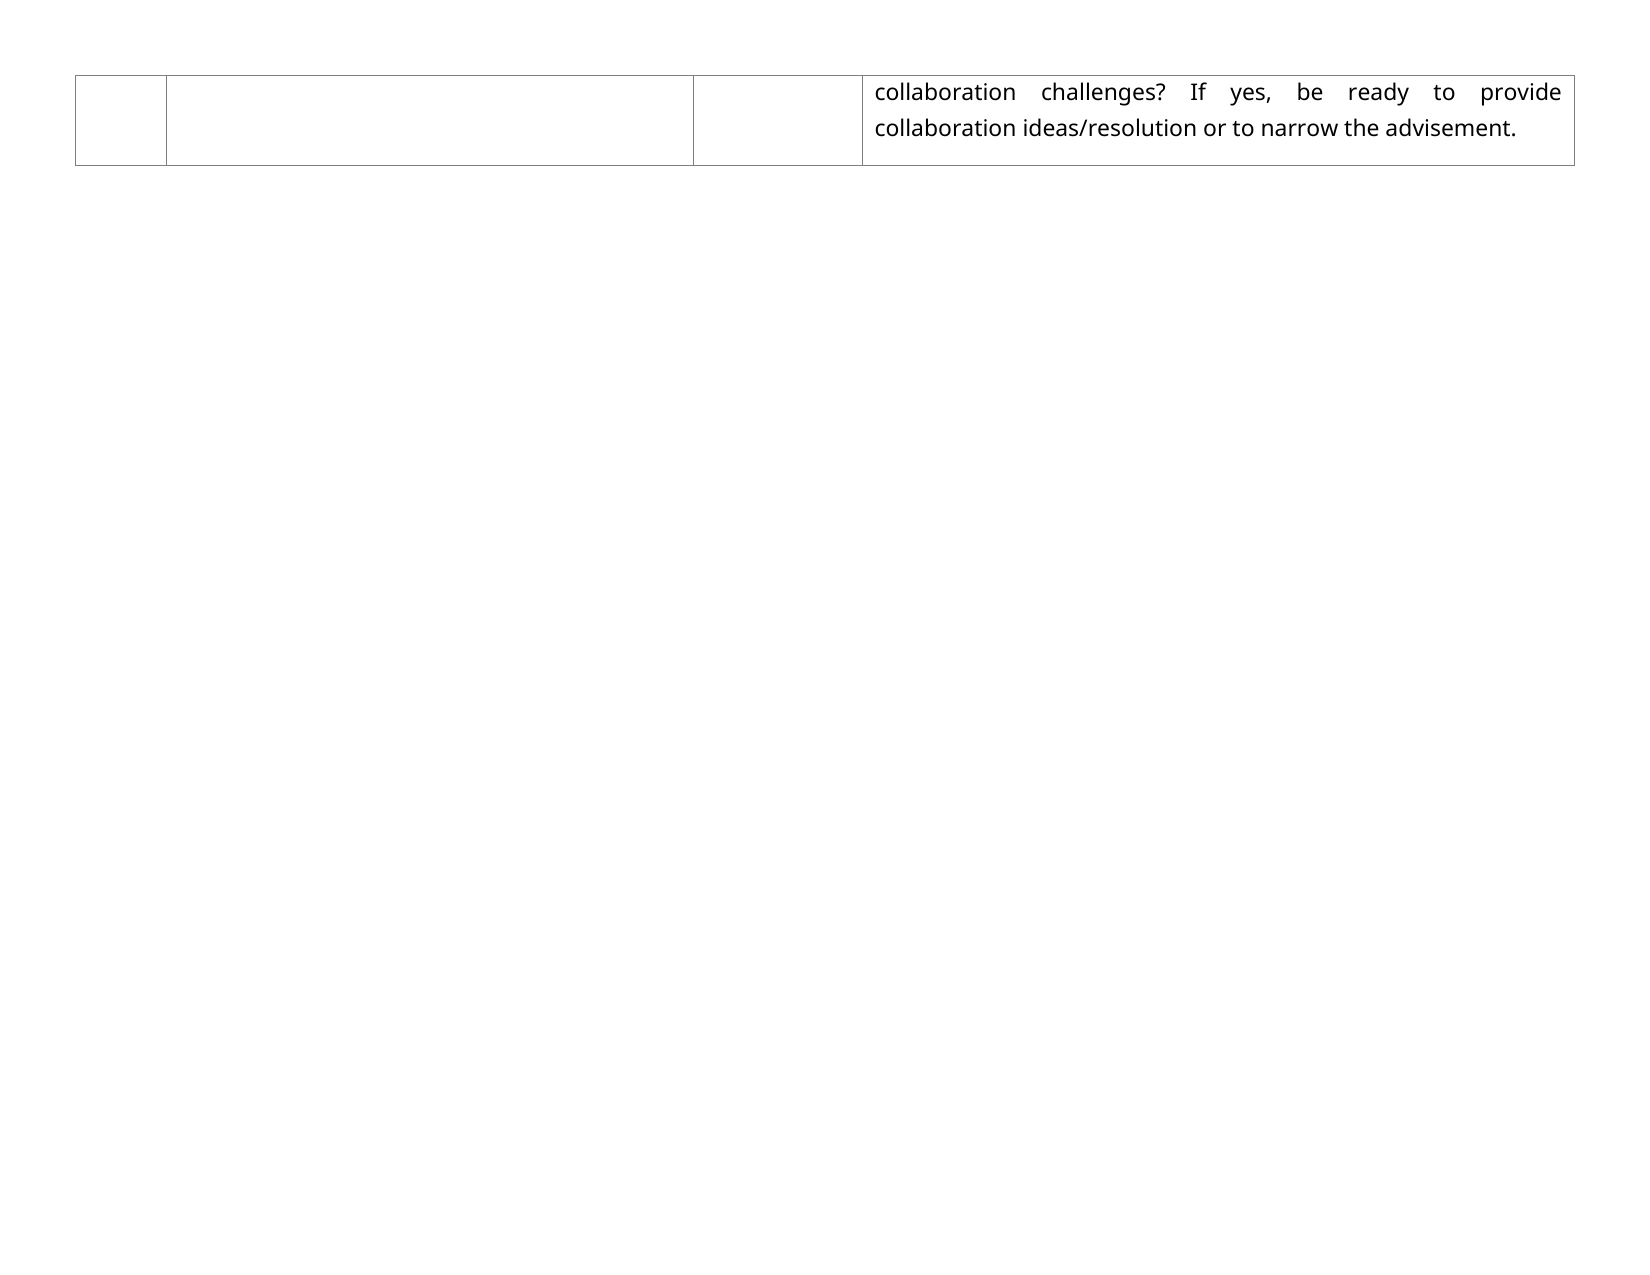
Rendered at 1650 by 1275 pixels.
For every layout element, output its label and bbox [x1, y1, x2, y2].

table_cell [76, 76, 166, 165]
table_cell [694, 76, 862, 165]
table_cell [167, 76, 693, 165]
table_cell [863, 76, 1574, 165]
